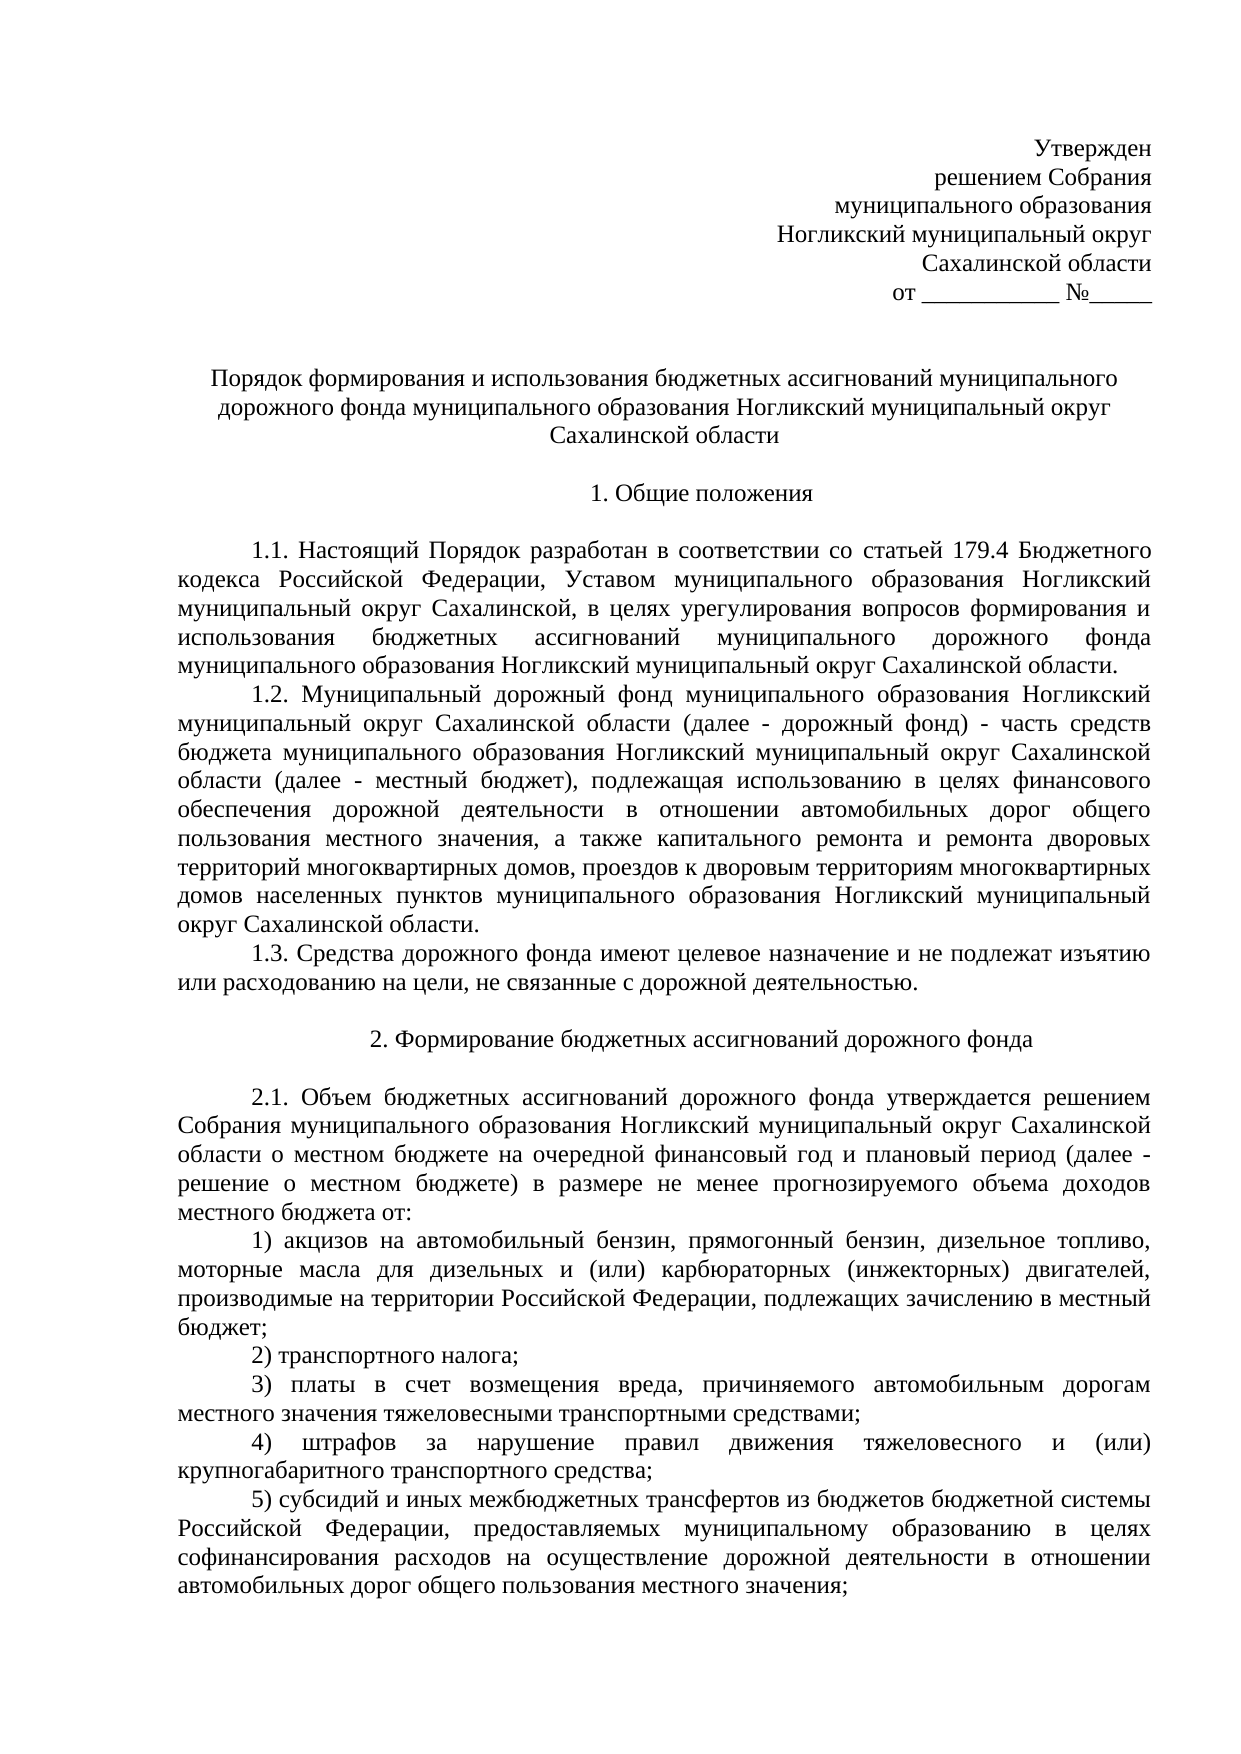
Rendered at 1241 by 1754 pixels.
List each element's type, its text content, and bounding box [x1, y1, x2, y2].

text от ___________ №_____ [177, 277, 1152, 305]
text 1.2. Муниципальный дорожный фонд муниципального образования Ногликский муниципальный округ Сахалинской области (далее - дорожный фонд) - часть средств бюджета муниципального образования Ногликский муниципальный округ Сахалинской области (далее - местный бюджет), подлежащая использованию в целях финансового обеспечения дорожной деятельности в отношении автомобильных дорог общего пользования местного значения, а также капитального ремонта и ремонта дворовых территорий многоквартирных домов, проездов к дворовым территориям многоквартирных домов населенных пунктов муниципального образования Ногликский муниципальный округ Сахалинской области. [177, 679, 1152, 938]
text 3) платы в счет возмещения вреда, причиняемого автомобильным дорогам местного значения тяжеловесными транспортными средствами; [177, 1369, 1152, 1427]
text Сахалинской области [177, 248, 1152, 277]
text 1.3. Средства дорожного фонда имеют целевое назначение и не подлежат изъятию или расходованию на цели, не связанные с дорожной деятельностью. [177, 938, 1152, 995]
text 1) акцизов на автомобильный бензин, прямогонный бензин, дизельное топливо, моторные масла для дизельных и (или) карбюраторных (инжекторных) двигателей, производимые на территории Российской Федерации, подлежащих зачислению в местный бюджет; [177, 1225, 1152, 1340]
text 2) транспортного налога; [177, 1340, 1152, 1369]
text 2.1. Объем бюджетных ассигнований дорожного фонда утверждается решением Собрания муниципального образования Ногликский муниципальный округ Сахалинской области о местном бюджете на очередной финансовый год и плановый период (далее - решение о местном бюджете) в размере не менее прогнозируемого объема доходов местного бюджета от: [177, 1082, 1152, 1225]
text 5) субсидий и иных межбюджетных трансфертов из бюджетов бюджетной системы Российской Федерации, предоставляемых муниципальному образованию в целях софинансирования расходов на осуществление дорожной деятельности в отношении автомобильных дорог общего пользования местного значения; [177, 1484, 1152, 1599]
text решением Собрания [177, 162, 1152, 190]
text 1. Общие положения [177, 478, 1152, 507]
text Утвержден [177, 133, 1152, 162]
text 4) штрафов за нарушение правил движения тяжеловесного и (или) крупногабаритного транспортного средства; [177, 1427, 1152, 1484]
text 1.1. Настоящий Порядок разработан в соответствии со статьей 179.4 Бюджетного кодекса Российской Федерации, Уставом муниципального образования Ногликский муниципальный округ Сахалинской, в целях урегулирования вопросов формирования и использования бюджетных ассигнований муниципального дорожного фонда муниципального образования Ногликский муниципальный округ Сахалинской области. [177, 535, 1152, 679]
text Порядок формирования и использования бюджетных ассигнований муниципального дорожного фонда муниципального образования Ногликский муниципальный округ Сахалинской области [177, 363, 1152, 449]
text Ногликский муниципальный округ [177, 219, 1152, 248]
text муниципального образования [177, 190, 1152, 219]
text 2. Формирование бюджетных ассигнований дорожного фонда [177, 1024, 1152, 1053]
